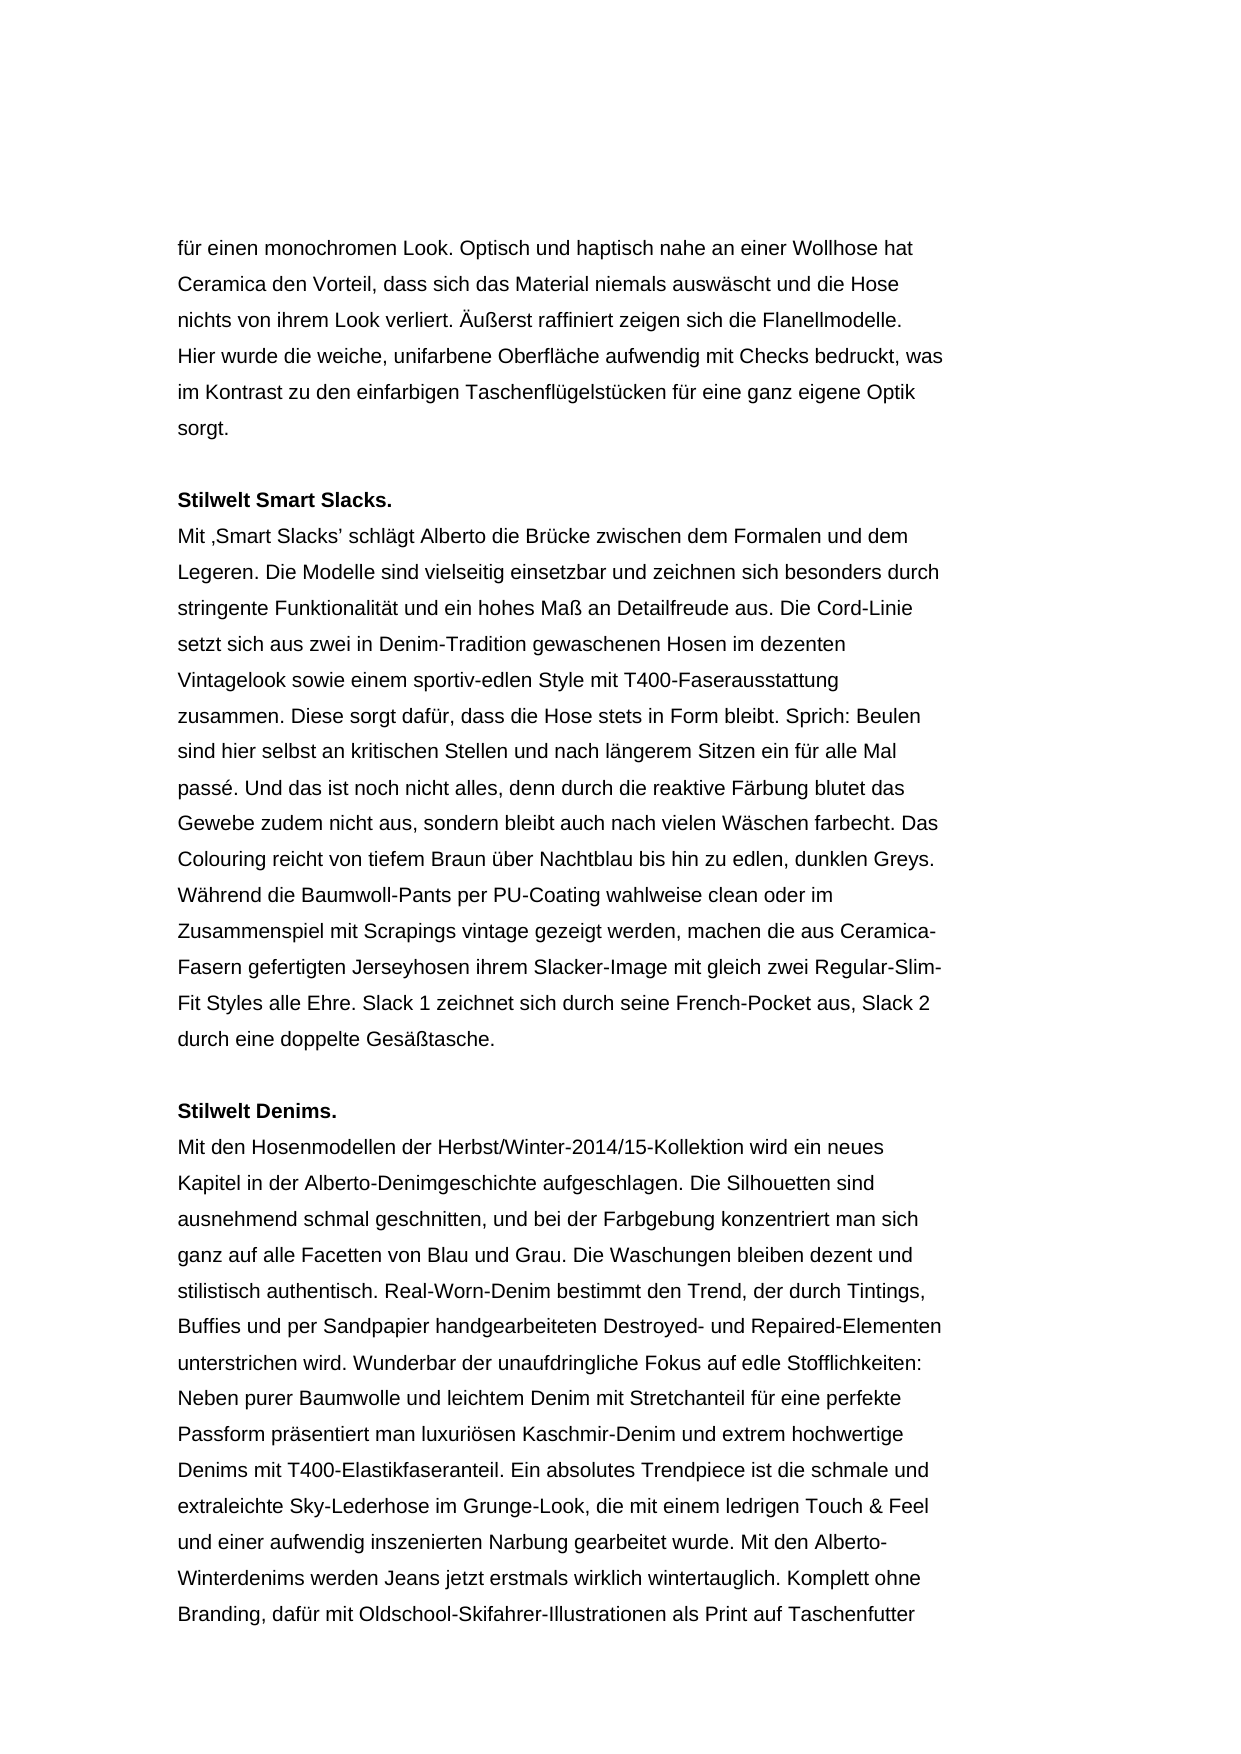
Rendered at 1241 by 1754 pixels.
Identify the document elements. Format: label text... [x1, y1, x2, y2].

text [177, 236, 945, 440]
text Stilwelt Smart Slacks. [177, 488, 945, 512]
text Stilwelt Denims. [177, 1099, 945, 1123]
text Mit ‚Smart Slacks’ schlägt Alberto die Brücke zwischen dem Formalen und dem Legeren. Die Modelle sind vielseitig einsetzbar und zeichnen sich besonders durch stringente Funktionalität und ein hohes Maß an Detailfreude aus. Die Cord-Linie setzt sich aus zwei in Denim-Tradition gewaschenen Hosen im dezenten Vintagelook sowie einem sportiv-edlen Style mit T400-Faserausstattung zusammen. Diese sorgt dafür, dass die Hose stets in Form bleibt. Sprich: Beulen sind hier selbst an kritischen Stellen und nach längerem Sitzen ein für alle Mal passé. Und das ist noch nicht alles, denn durch die reaktive Färbung blutet das Gewebe zudem nicht aus, sondern bleibt auch nach vielen Wäschen farbecht. Das Colouring reicht von tiefem Braun über Nachtblau bis hin zu edlen, dunklen Greys. Während die Baumwoll-Pants per PU-Coating wahlweise clean oder im Zusammenspiel mit Scrapings vintage gezeigt werden, machen die aus Ceramica-Fasern gefertigten Jerseyhosen ihrem Slacker-Image mit gleich zwei Regular-Slim-Fit Styles alle Ehre. Slack 1 zeichnet sich durch seine French-Pocket aus, Slack 2 durch eine doppelte Gesäßtasche. [177, 524, 945, 1051]
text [177, 1135, 945, 1626]
